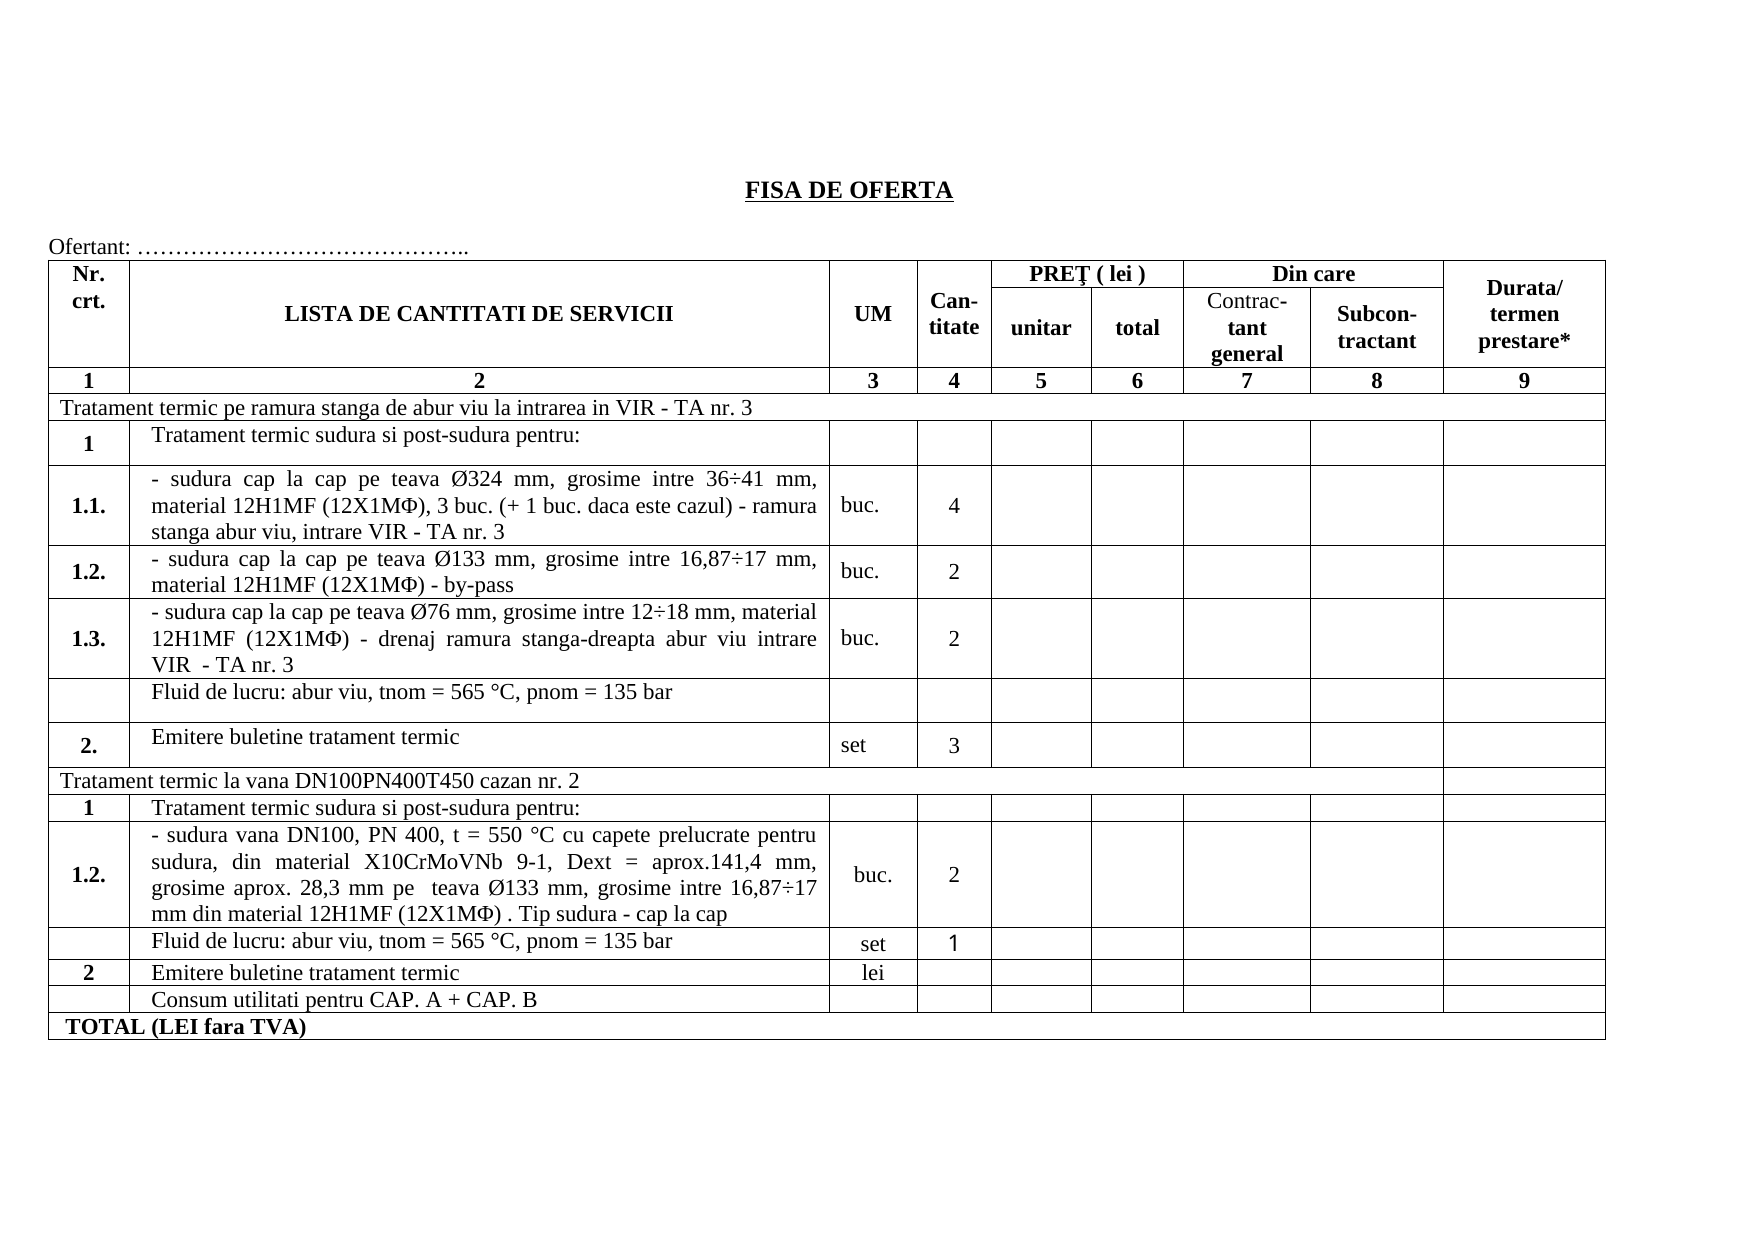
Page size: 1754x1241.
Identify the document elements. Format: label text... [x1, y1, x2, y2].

table_cell 5 [992, 368, 1091, 393]
table_cell - sudura cap la cap pe teava Ø324 mm, grosime intre 36÷41 mm, material 12H1MF (12X1MΦ), 3 buc. (+ 1 buc. daca este cazul) - ramura stanga abur viu, intrare VIR - TA nr. 3 [130, 466, 829, 544]
table_cell [830, 795, 917, 821]
table_cell [830, 679, 917, 722]
table_cell 1.3. [49, 599, 129, 677]
table_cell 2 [130, 368, 829, 393]
table_cell [1184, 928, 1310, 958]
table_cell [1092, 679, 1183, 722]
table_cell Fluid de lucru: abur viu, tnom = 565 °C, pnom = 135 bar [130, 928, 829, 958]
table_cell buc. [830, 546, 917, 598]
table_cell [1092, 986, 1183, 1012]
table_cell [1184, 421, 1310, 465]
table_cell [992, 599, 1091, 677]
table_cell 1 [918, 928, 991, 958]
table_cell Tratament termic sudura si post-sudura pentru: [130, 421, 829, 465]
table_cell [1444, 960, 1605, 985]
table_cell [1092, 822, 1183, 927]
table_cell [1311, 546, 1443, 598]
table_header LISTA DE CANTITATI DE SERVICII [130, 261, 829, 366]
table_cell 2 [918, 546, 991, 598]
table_cell Emitere buletine tratament termic [130, 960, 829, 985]
table_cell [1311, 960, 1443, 985]
table_cell [992, 960, 1091, 985]
table_cell [1444, 928, 1605, 958]
table_cell [1444, 986, 1605, 1012]
table_cell [1092, 466, 1183, 544]
table_cell [992, 986, 1091, 1012]
table_cell [1184, 599, 1310, 677]
table_cell - sudura vana DN100, PN 400, t = 550 °C cu capete prelucrate pentru sudura, din material X10CrMoVNb 9-1, Dext = aprox.141,4 mm, grosime aprox. 28,3 mm pe teava Ø133 mm, grosime intre 16,87÷17 mm din material 12H1MF (12X1MΦ) . Tip sudura - cap la cap [130, 822, 829, 927]
table_cell Tratament termic sudura si post-sudura pentru: [130, 795, 829, 821]
table_cell TOTAL (LEI fara TVA) [49, 1013, 1605, 1039]
table_cell [1444, 679, 1605, 722]
table_cell [918, 795, 991, 821]
table_cell 1 [49, 795, 129, 821]
table_cell Contrac-tant general [1184, 288, 1310, 366]
table_cell [1092, 928, 1183, 958]
table_cell [1092, 723, 1183, 767]
table_cell [918, 960, 991, 985]
table_cell [992, 421, 1091, 465]
table_cell [1092, 795, 1183, 821]
table_cell 1.2. [49, 822, 129, 927]
table_cell [1092, 599, 1183, 677]
table_cell [1184, 822, 1310, 927]
table_cell [992, 679, 1091, 722]
table_cell [1311, 822, 1443, 927]
table_cell buc. [830, 822, 917, 927]
table_cell 4 [918, 368, 991, 393]
table_cell - sudura cap la cap pe teava Ø133 mm, grosime intre 16,87÷17 mm, material 12H1MF (12X1MΦ) - by-pass [130, 546, 829, 598]
table_cell [1311, 723, 1443, 767]
table_cell [918, 986, 991, 1012]
table_cell Tratament termic pe ramura stanga de abur viu la intrarea in VIR - TA nr. 3 [49, 394, 1605, 420]
table_cell Fluid de lucru: abur viu, tnom = 565 °C, pnom = 135 bar [130, 679, 829, 722]
table_cell [1444, 795, 1605, 821]
table_cell [1311, 986, 1443, 1012]
table_cell 8 [1311, 368, 1443, 393]
table_cell set [830, 928, 917, 958]
table_cell [49, 986, 129, 1012]
table_cell [992, 822, 1091, 927]
table_cell 9 [1444, 368, 1605, 393]
table_cell [1311, 928, 1443, 958]
table_cell [1311, 466, 1443, 544]
table_header Din care [1184, 261, 1443, 287]
table_cell [1184, 466, 1310, 544]
table_cell 1 [49, 368, 129, 393]
table_cell [1311, 679, 1443, 722]
table_cell [1444, 599, 1605, 677]
table_header Can-titate [918, 261, 991, 366]
table_cell 4 [918, 466, 991, 544]
table_header Nr. crt. [49, 261, 129, 366]
table_cell unitar [992, 288, 1091, 366]
table_cell [1184, 723, 1310, 767]
table_cell lei [830, 960, 917, 985]
table_cell [1311, 599, 1443, 677]
table_cell [1444, 768, 1605, 794]
table_cell [1444, 466, 1605, 544]
table_cell [1092, 960, 1183, 985]
table_cell [1311, 795, 1443, 821]
table_cell 3 [830, 368, 917, 393]
text Ofertant: …………………………………….. [29, 233, 1668, 259]
table_cell subcon- tractant [1311, 288, 1443, 366]
table_cell [1444, 546, 1605, 598]
table_cell 6 [1092, 368, 1183, 393]
table_cell buc. [830, 599, 917, 677]
table_cell 3 [918, 723, 991, 767]
table_cell [49, 679, 129, 722]
table_cell Consum utilitati pentru CAP. A + CAP. B [130, 986, 829, 1012]
table_cell [1184, 960, 1310, 985]
table_cell Emitere buletine tratament termic [130, 723, 829, 767]
table_header UM [830, 261, 917, 366]
table_cell [1092, 546, 1183, 598]
table_cell [992, 723, 1091, 767]
table_cell 2 [918, 599, 991, 677]
table_cell Tratament termic la vana DN100PN400T450 cazan nr. 2 [49, 768, 1443, 794]
table_cell total [1092, 288, 1183, 366]
table_cell [1444, 421, 1605, 465]
table_cell [49, 928, 129, 958]
table_cell [1184, 679, 1310, 722]
table_cell set [830, 723, 917, 767]
table_cell 1.1. [49, 466, 129, 544]
table_cell 2 [918, 822, 991, 927]
table_header PREŢ ( lei ) [992, 261, 1183, 287]
table_cell 2. [49, 723, 129, 767]
table_cell [1184, 795, 1310, 821]
table_cell [918, 421, 991, 465]
table_cell [830, 421, 917, 465]
table_cell [1184, 986, 1310, 1012]
table_cell 1.2. [49, 546, 129, 598]
table_cell [1184, 546, 1310, 598]
text FISA DE OFERTA [29, 176, 1668, 204]
table_cell [1444, 822, 1605, 927]
table_cell [992, 546, 1091, 598]
table_cell [1444, 723, 1605, 767]
table_cell [1092, 421, 1183, 465]
table_cell [830, 986, 917, 1012]
table_cell 7 [1184, 368, 1310, 393]
table_cell 1 [49, 421, 129, 465]
table_cell - sudura cap la cap pe teava Ø76 mm, grosime intre 12÷18 mm, material 12H1MF (12X1MΦ) - drenaj ramura stanga-dreapta abur viu intrare VIR - TA nr. 3 [130, 599, 829, 677]
table_cell [1311, 421, 1443, 465]
table_header Durata/ termen prestare* [1444, 261, 1605, 366]
table_cell [918, 679, 991, 722]
table_cell [992, 466, 1091, 544]
table_cell [992, 928, 1091, 958]
table_cell [992, 795, 1091, 821]
table_cell 2 [49, 960, 129, 985]
table_cell buc. [830, 466, 917, 544]
